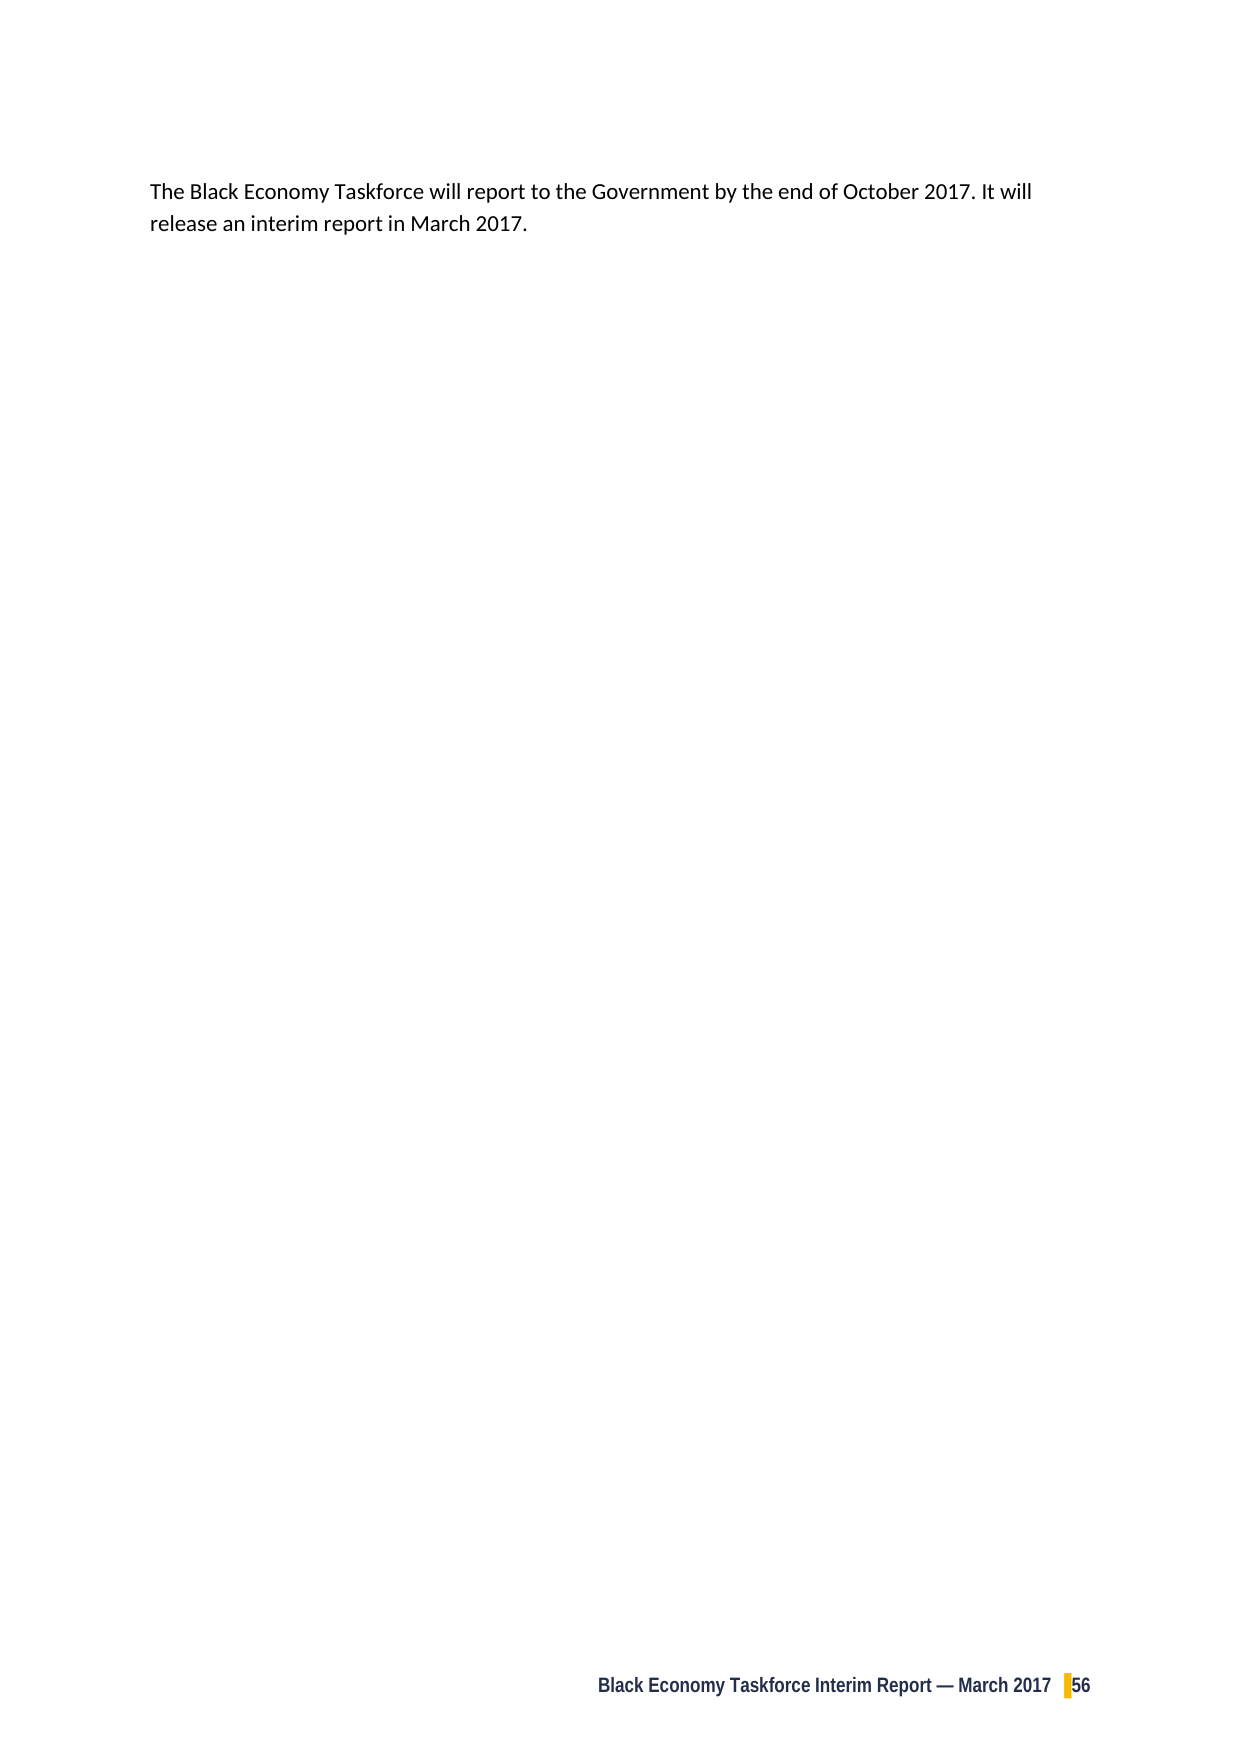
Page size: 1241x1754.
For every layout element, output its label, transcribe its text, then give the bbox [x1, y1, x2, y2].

text The Black Economy Taskforce will report to the Government by the end of October 2017. It will release an interim report in March 2017. [150, 177, 1090, 237]
